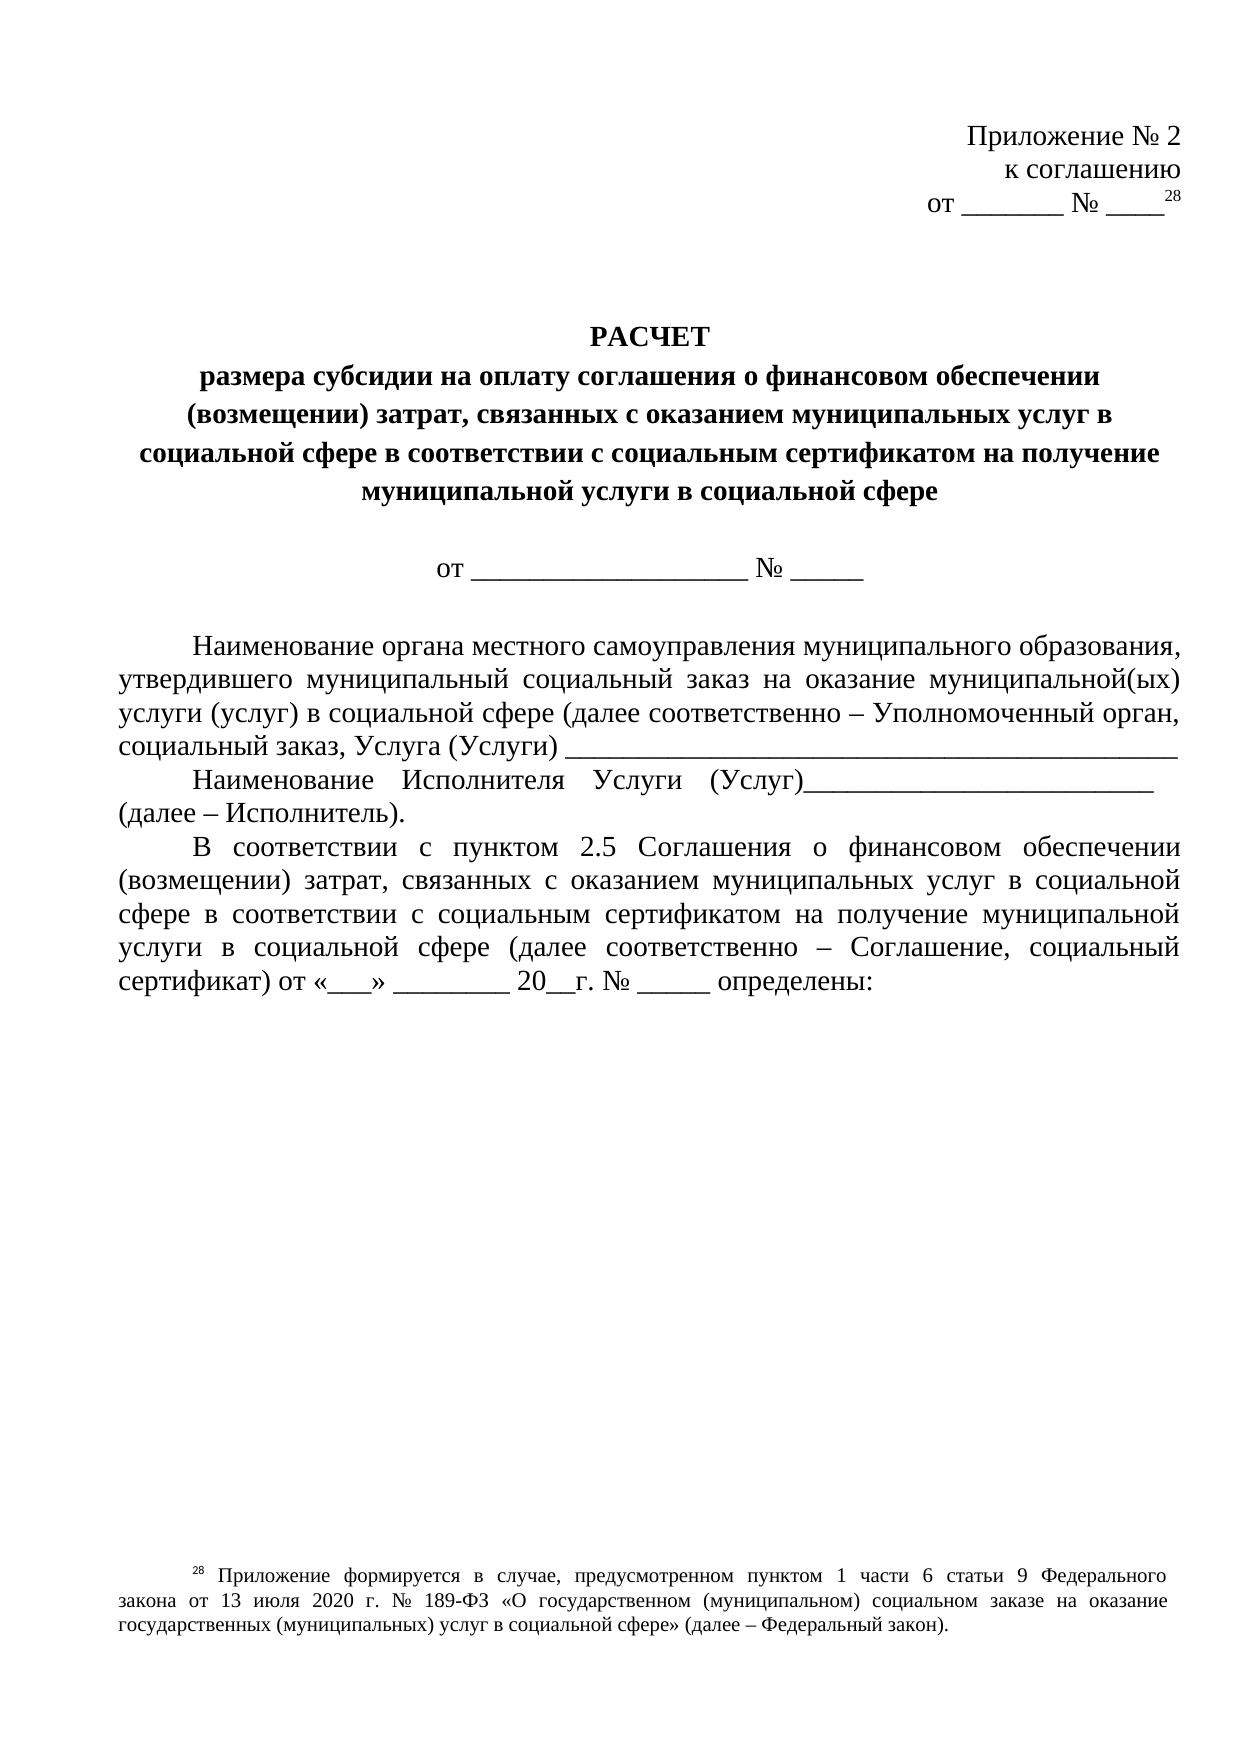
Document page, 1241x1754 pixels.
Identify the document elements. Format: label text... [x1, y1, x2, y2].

text В соответствии с пунктом 2.5 Соглашения о финансовом обеспечении (возмещении) затрат, связанных с оказанием муниципальных услуг в социальной сфере в соответствии с социальным сертификатом на получение муниципальной услуги в социальной сфере (далее соответственно – Соглашение, социальный сертификат) от «___» ________ 20__г. № _____ определены: [118, 829, 1181, 997]
text от ___________________ № _____ [118, 551, 1181, 584]
text к соглашению [118, 152, 1181, 185]
text Приложение № 2 [118, 118, 1181, 152]
text Наименование Исполнителя Услуги (Услуг)________________________ (далее – Исполнитель). [118, 762, 1181, 829]
text Расчет [118, 319, 1181, 353]
text от _______ № ____ [118, 185, 1181, 219]
text размера субсидии на оплату соглашения о финансовом обеспечении (возмещении) затрат, связанных с оказанием муниципальных услуг в социальной сфере в соответствии с социальным сертификатом на получение муниципальной услуги в социальной сфере [118, 358, 1181, 507]
text Наименование органа местного самоуправления муниципального образования, утвердившего муниципальный социальный заказ на оказание муниципальной(ых) услуги (услуг) в социальной сфере (далее соответственно – Уполномоченный орган, социальный заказ, Услуга (Услуги) __________________________________________ [118, 628, 1181, 762]
